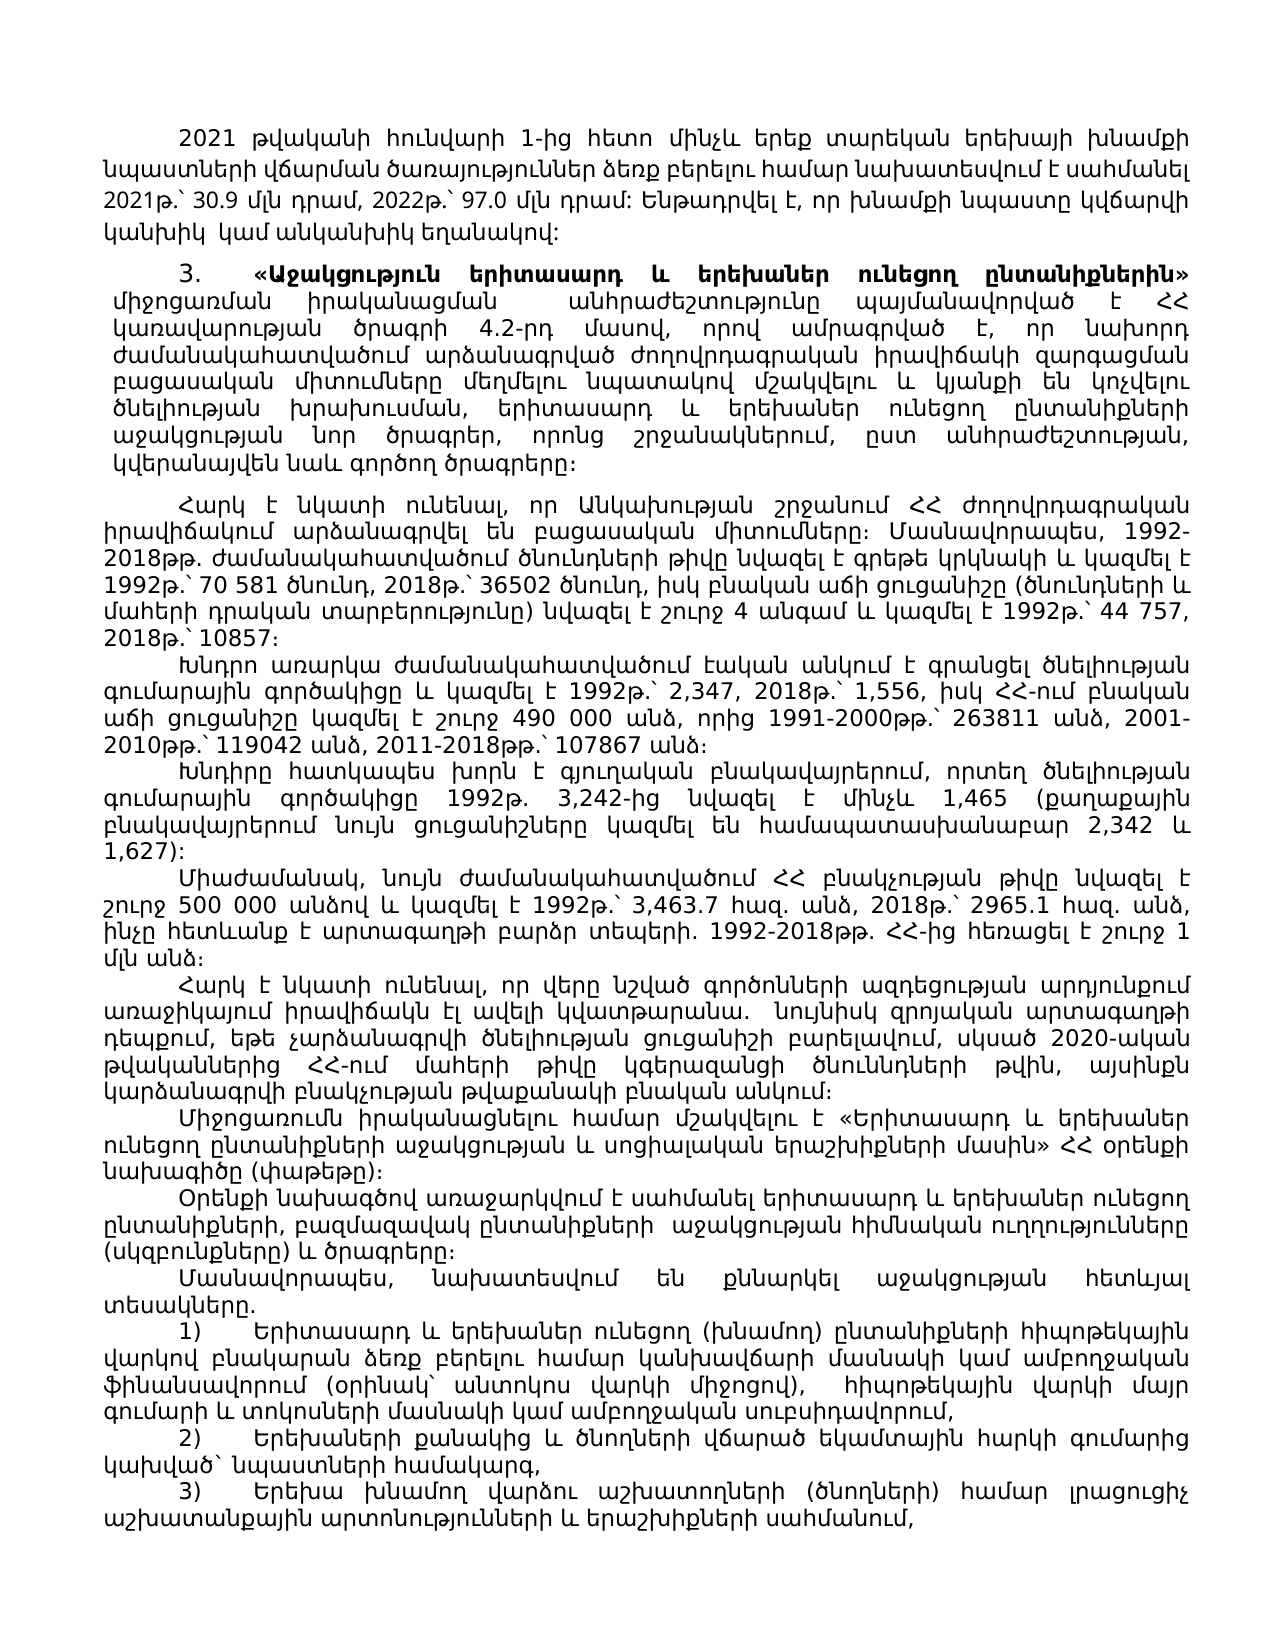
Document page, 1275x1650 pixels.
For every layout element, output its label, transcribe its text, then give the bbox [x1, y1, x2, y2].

text Հարկ է նկատի ունենալ, որ Անկախության շրջանում ՀՀ ժողովրդագրական իրավիճակում արձանագրվել են բացասական միտումները։ Մասնավորապես, 1992-2018թթ. ժամանակահատվածում ծնունդների թիվը նվազել է գրեթե կրկնակի և կազմել է 1992թ.՝ 70 581 ծնունդ, 2018թ.՝ 36502 ծնունդ, իսկ բնական աճի ցուցանիշը (ծնունդների և մահերի դրական տարբերությունը) նվազել է շուրջ 4 անգամ և կազմել է 1992թ.՝ 44 757, 2018թ.՝ 10857։ [103, 492, 1191, 652]
text Միաժամանակ, նույն ժամանակահատվածում ՀՀ բնակչության թիվը նվազել է շուրջ 500 000 անձով և կազմել է 1992թ.՝ 3,463.7 հազ. անձ, 2018թ.՝ 2965.1 հազ. անձ, ինչը հետևանք է արտագաղթի բարձր տեպերի. 1992-2018թթ. ՀՀ-ից հեռացել է շուրջ 1 մլն անձ։ [103, 865, 1191, 972]
text Խնդիրը հատկապես խորն է գյուղական բնակավայրերում, որտեղ ծնելիության գումարային գործակիցը 1992թ. 3,242-ից նվազել է մինչև 1,465 (քաղաքային բնակավայրերում նույն ցուցանիշները կազմել են համապատասխանաբար 2,342 և 1,627): [103, 758, 1191, 865]
text Հարկ է նկատի ունենալ, որ վերը նշված գործոնների ազդեցության արդյունքում առաջիկայում իրավիճակն էլ ավելի կվատթարանա. նույնիսկ զրոյական արտագաղթի դեպքում, եթե չարձանագրվի ծնելիության ցուցանիշի բարելավում, սկսած 2020-ական թվականներից ՀՀ-ում մահերի թիվը կգերազանցի ծնուննդների թվին, այսինքն կարձանագրվի բնակչության թվաքանակի բնական անկում։ [103, 972, 1191, 1105]
list «Աջակցություն երիտասարդ և երեխաներ ունեցող ընտանիքներին» միջոցառման իրականացման անհրաժեշտությունը պայմանավորված է ՀՀ կառավարության ծրագրի 4.2-րդ մասով, որով ամրագրված է, որ նախորդ ժամանակահատվածում արձանագրված ժողովրդագրական իրավիճակի զարգացման բացասական միտումները մեղմելու նպատակով մշակվելու և կյանքի են կոչվելու ծնելիության խրախուսման, երիտասարդ և երեխաներ ունեցող ընտանիքների աջակցության նոր ծրագրեր, որոնց շրջանակներում, ըստ անհրաժեշտության, կվերանայվեն նաև գործող ծրագրերը։ [112, 259, 1191, 479]
text 1) Երիտասարդ և երեխաներ ունեցող (խնամող) ընտանիքների հիպոթեկային վարկով բնակարան ձեռք բերելու համար կանխավճարի մասնակի կամ ամբողջական ֆինանսավորում (օրինակ՝ անտոկոս վարկի միջոցով), հիպոթեկային վարկի մայր գումարի և տոկոսների մասնակի կամ ամբողջական սուբսիդավորում, [103, 1318, 1191, 1425]
text Մասնավորապես, նախատեսվում են քննարկել աջակցության հետևյալ տեսակները. [103, 1265, 1191, 1318]
text 2) Երեխաների քանակից և ծնողների վճարած եկամտային հարկի գումարից կախված` նպաստների համակարգ, [103, 1425, 1191, 1478]
text Օրենքի նախագծով առաջարկվում է սահմանել երիտասարդ և երեխաներ ունեցող ընտանիքների, բազմազավակ ընտանիքների աջակցության հիմնական ուղղությունները (սկզբունքները) և ծրագրերը։ [103, 1185, 1191, 1265]
text Խնդրո առարկա ժամանակահատվածում էական անկում է գրանցել ծնելիության գումարային գործակիցը և կազմել է 1992թ.՝ 2,347, 2018թ.՝ 1,556, իսկ ՀՀ-ում բնական աճի ցուցանիշը կազմել է շուրջ 490 000 անձ, որից 1991-2000թթ.՝ 263811 անձ, 2001-2010թթ.՝ 119042 անձ, 2011-2018թթ.՝ 107867 անձ։ [103, 652, 1191, 758]
text Միջոցառումն իրականացնելու համար մշակվելու է «Երիտասարդ և երեխաներ ունեցող ընտանիքների աջակցության և սոցիալական երաշխիքների մասին» ՀՀ օրենքի նախագիծը (փաթեթը)։ [103, 1105, 1191, 1185]
text 2021 թվականի հունվարի 1-ից հետո մինչև երեք տարեկան երեխայի խնամքի նպաստների վճարման ծառայություններ ձեռք բերելու համար նախատեսվում է սահմանել 2021թ.՝ 30.9 մլն դրամ, 2022թ.՝ 97.0 մլն դրամ: Ենթադրվել է, որ խնամքի նպաստը կվճարվի կանխիկ կամ անկանխիկ եղանակով: [103, 122, 1191, 247]
text 3) Երեխա խնամող վարձու աշխատողների (ծնողների) համար լրացուցիչ աշխատանքային արտոնությունների և երաշխիքների սահմանում, [103, 1478, 1191, 1532]
